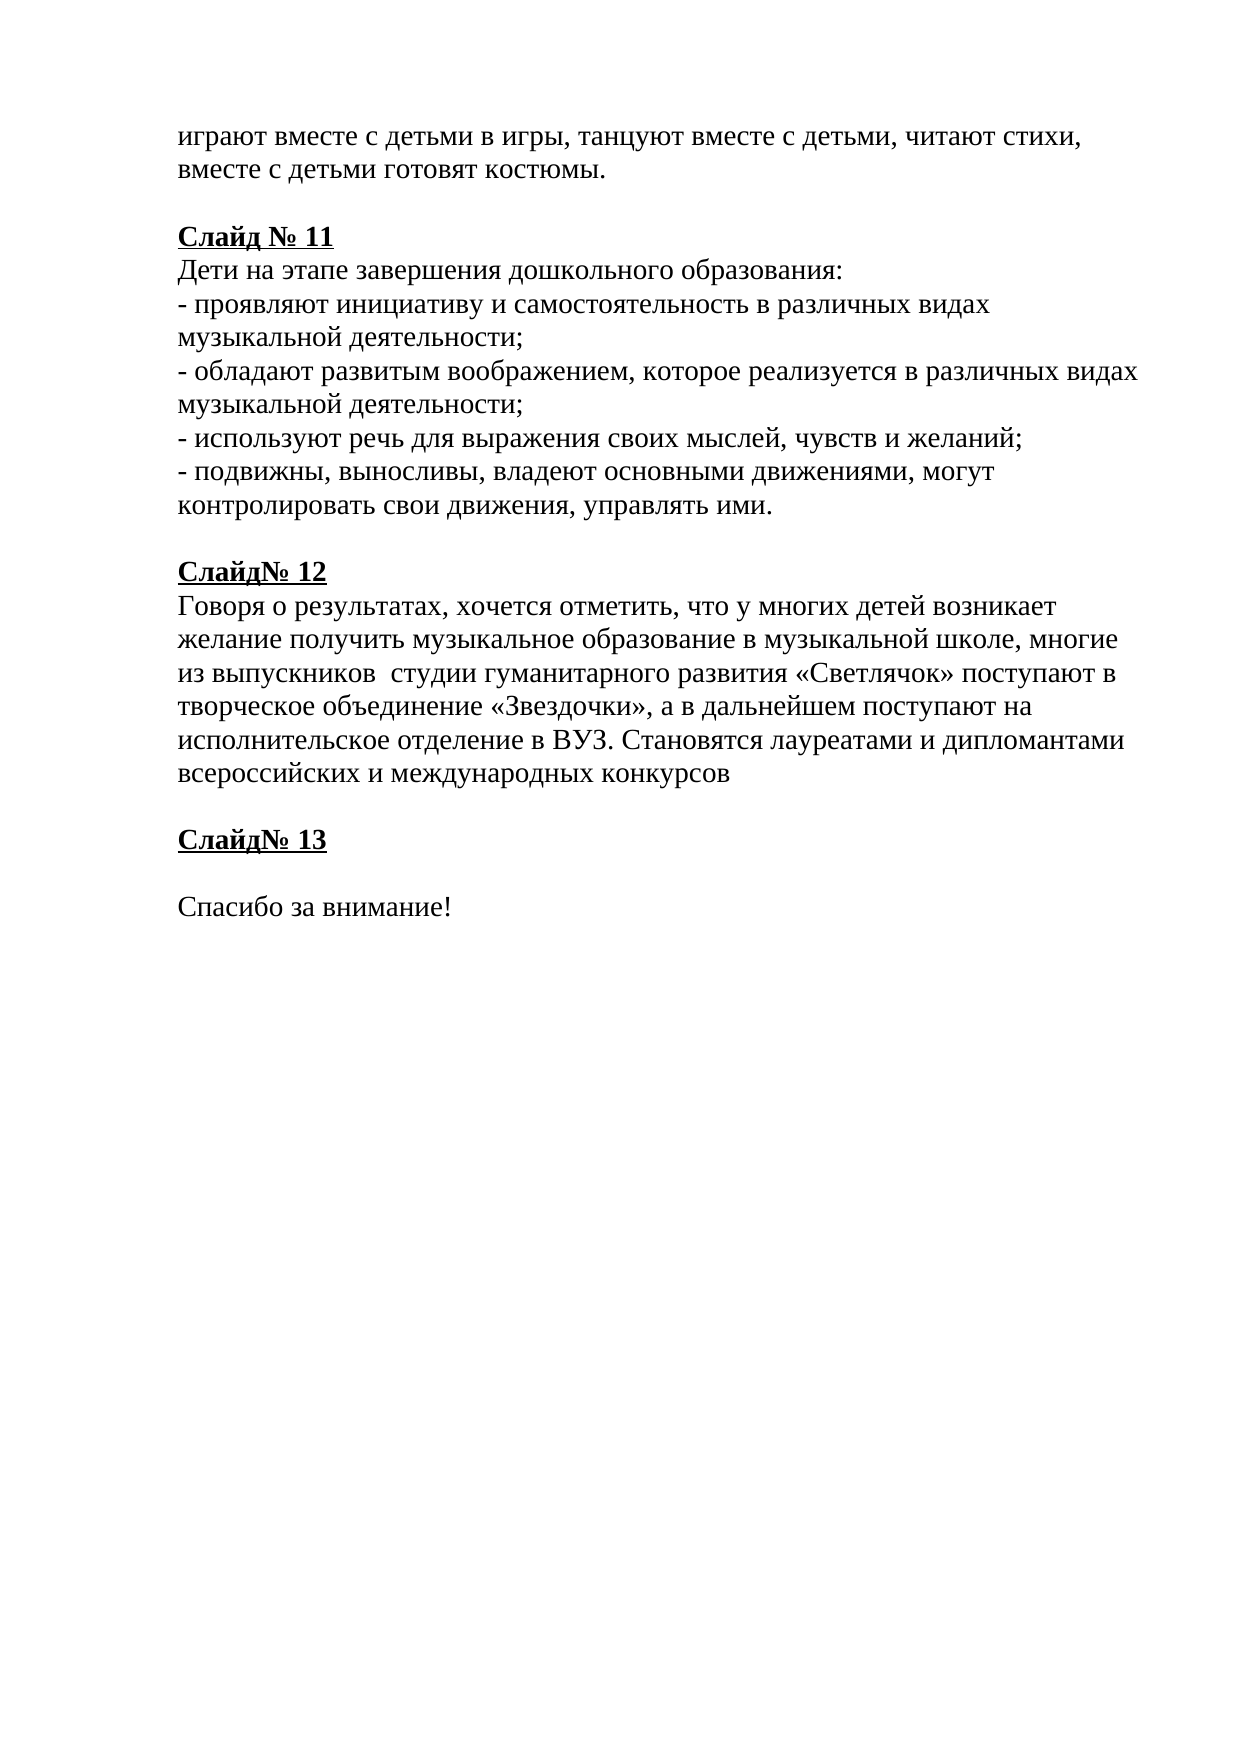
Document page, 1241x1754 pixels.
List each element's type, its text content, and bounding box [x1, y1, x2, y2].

text Спасибо за внимание! [177, 889, 1152, 923]
text - используют речь для выражения своих мыслей, чувств и желаний; [177, 420, 1152, 453]
text Слайд№ 13 [177, 822, 1152, 856]
text - проявляют инициативу и самостоятельность в различных видах музыкальной деятельности; [177, 286, 1152, 353]
text Слайд № 11 [177, 219, 1152, 252]
text Дети на этапе завершения дошкольного образования: [177, 252, 1152, 286]
text - подвижны, выносливы, владеют основными движениями, могут контролировать свои движения, управлять ими. [177, 453, 1152, 521]
text Слайд№ 12 [177, 554, 1152, 588]
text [177, 118, 1152, 185]
text - обладают развитым воображением, которое реализуется в различных видах музыкальной деятельности; [177, 353, 1152, 420]
text Говоря о результатах, хочется отметить, что у многих детей возникает желание получить музыкальное образование в музыкальной школе, многие из выпускников студии гуманитарного развития «Светлячок» поступают в творческое объединение «Звездочки», а в дальнейшем поступают на исполнительское отделение в ВУЗ. Становятся лауреатами и дипломантами всероссийских и международных конкурсов [177, 588, 1152, 789]
